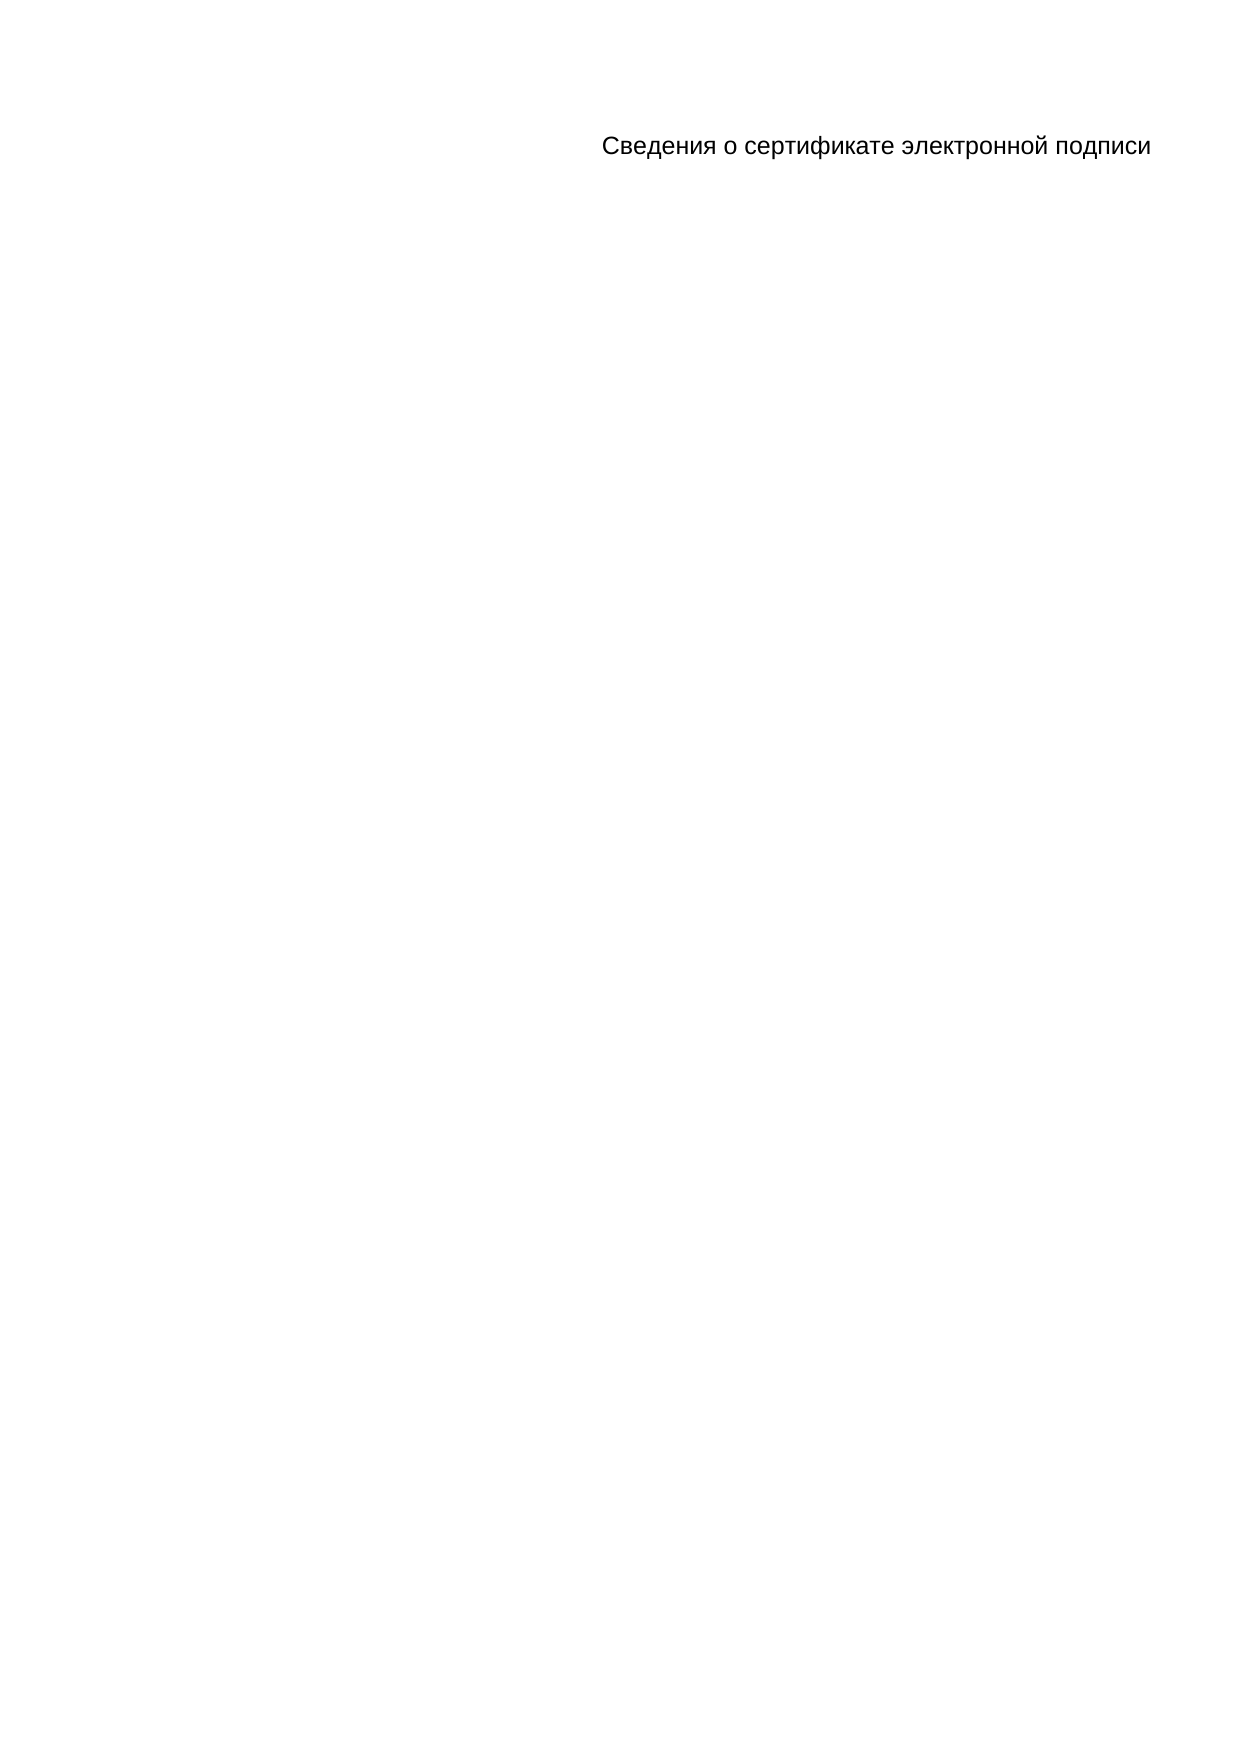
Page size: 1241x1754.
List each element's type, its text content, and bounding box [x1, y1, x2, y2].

text Сведения о сертификате электронной подписи [118, 131, 1152, 160]
